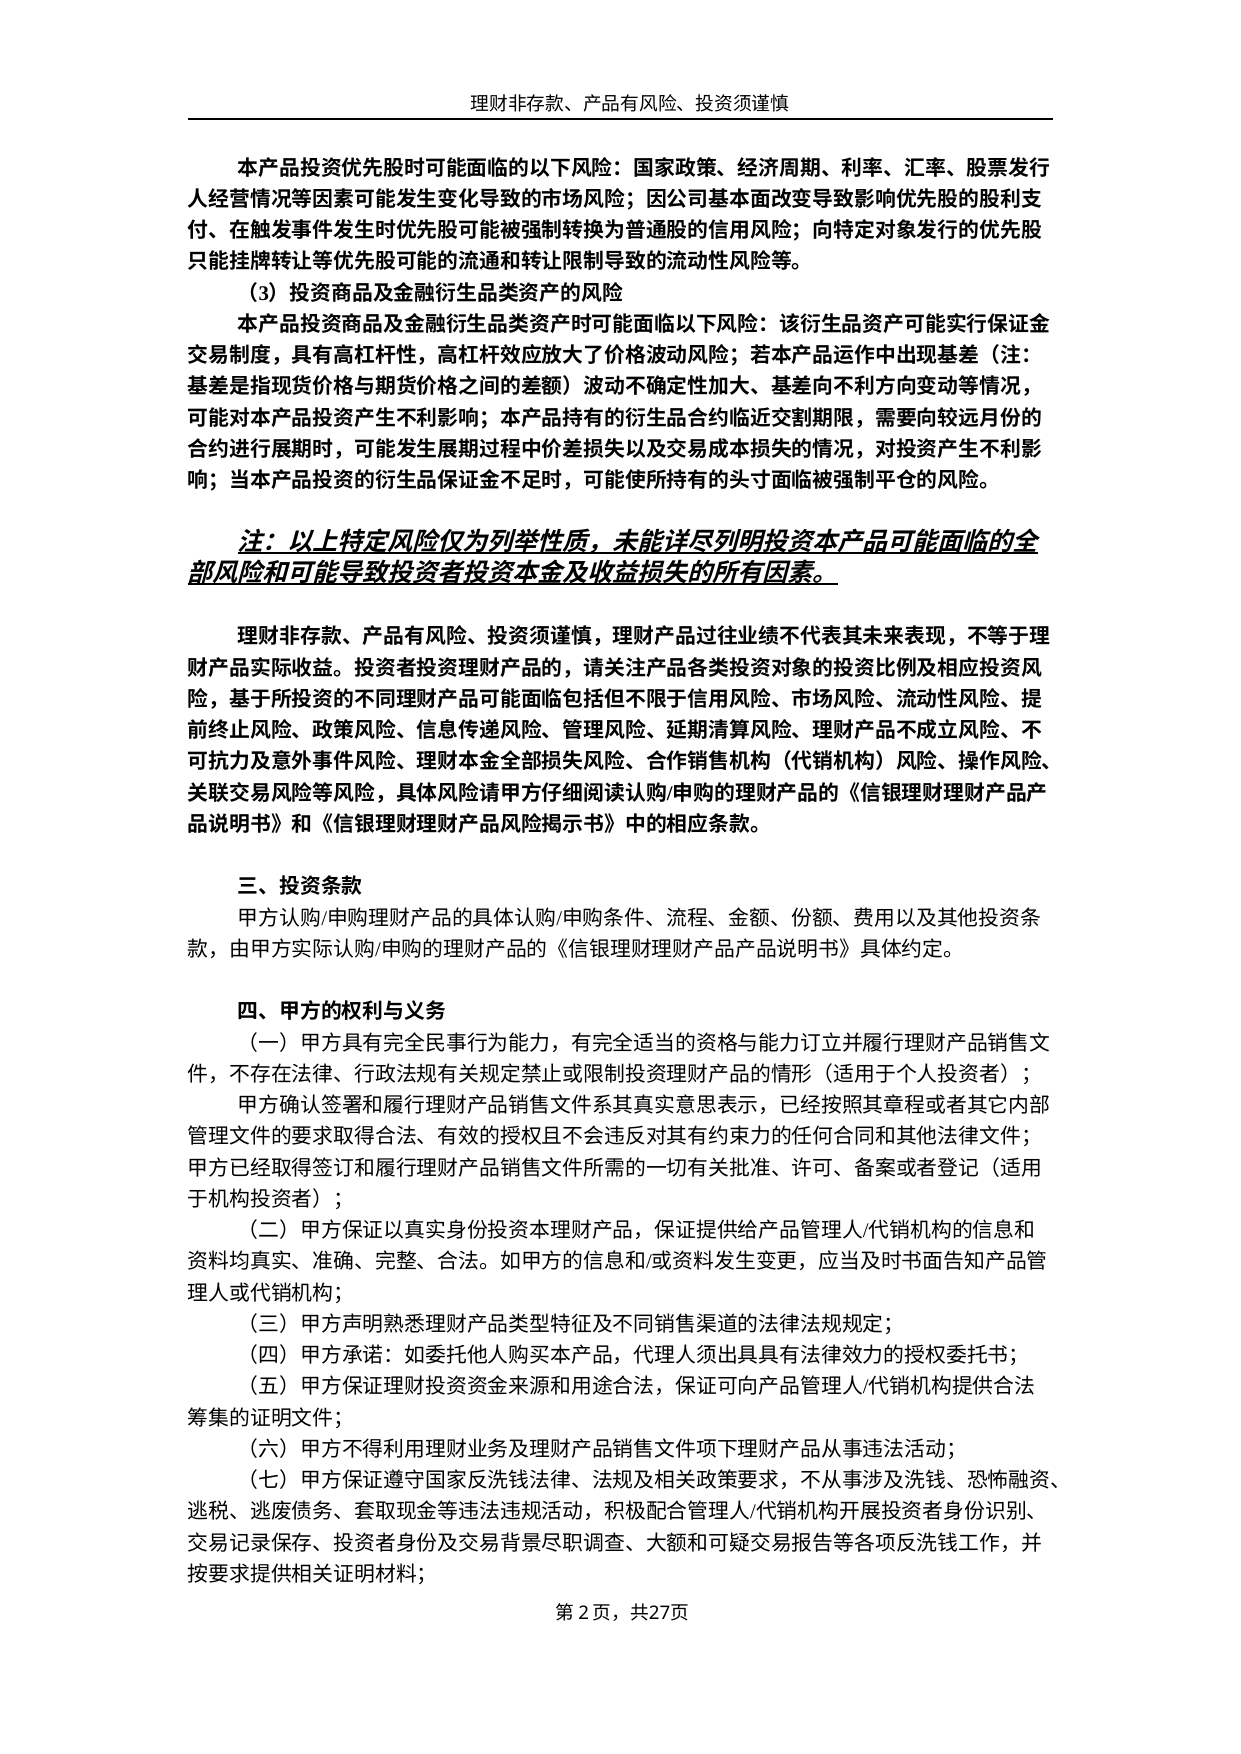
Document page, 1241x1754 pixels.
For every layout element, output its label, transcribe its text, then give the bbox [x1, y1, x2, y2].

text （五）甲方保证理财投资资金来源和用途合法，保证可向产品管理人/代销机构提供合法筹集的证明文件； [187, 1369, 1053, 1431]
text 理财非存款、产品有风险、投资须谨慎，理财产品过往业绩不代表其未来表现，不等于理财产品实际收益。投资者投资理财产品的，请关注产品各类投资对象的投资比例及相应投资风险，基于所投资的不同理财产品可能面临包括但不限于信用风险、市场风险、流动性风险、提前终止风险、政策风险、信息传递风险、管理风险、延期清算风险、理财产品不成立风险、不可抗力及意外事件风险、理财本金全部损失风险、合作销售机构（代销机构）风险、操作风险、关联交易风险等风险，具体风险请甲方仔细阅读认购/申购的理财产品的《信银理财理财产品产品说明书》和《信银理财理财产品风险揭示书》中的相应条款。 [187, 619, 1053, 837]
text （六）甲方不得利用理财业务及理财产品销售文件项下理财产品从事违法活动； [187, 1431, 1053, 1462]
text （一）甲方具有完全民事行为能力，有完全适当的资格与能力订立并履行理财产品销售文件，不存在法律、行政法规有关规定禁止或限制投资理财产品的情形（适用于个人投资者）； [187, 1025, 1053, 1087]
text （3）投资商品及金融衍生品类资产的风险 [187, 275, 1053, 306]
text 甲方确认签署和履行理财产品销售文件系其真实意思表示，已经按照其章程或者其它内部管理文件的要求取得合法、有效的授权且不会违反对其有约束力的任何合同和其他法律文件；甲方已经取得签订和履行理财产品销售文件所需的一切有关批准、许可、备案或者登记（适用于机构投资者）； [187, 1087, 1053, 1212]
text 本产品投资优先股时可能面临的以下风险：国家政策、经济周期、利率、汇率、股票发行人经营情况等因素可能发生变化导致的市场风险；因公司基本面改变导致影响优先股的股利支付、在触发事件发生时优先股可能被强制转换为普通股的信用风险；向特定对象发行的优先股只能挂牌转让等优先股可能的流通和转让限制导致的流动性风险等。 [187, 150, 1053, 275]
text 注：以上特定风险仅为列举性质，未能详尽列明投资本产品可能面临的全部风险和可能导致投资者投资本金及收益损失的所有因素。 [187, 525, 1053, 587]
text （七）甲方保证遵守国家反洗钱法律、法规及相关政策要求，不从事涉及洗钱、恐怖融资、逃税、逃废债务、套取现金等违法违规活动，积极配合管理人/代销机构开展投资者身份识别、交易记录保存、投资者身份及交易背景尽职调查、大额和可疑交易报告等各项反洗钱工作，并按要求提供相关证明材料； [187, 1462, 1053, 1587]
text （二）甲方保证以真实身份投资本理财产品，保证提供给产品管理人/代销机构的信息和资料均真实、准确、完整、合法。如甲方的信息和/或资料发生变更，应当及时书面告知产品管理人或代销机构； [187, 1212, 1053, 1306]
text （三）甲方声明熟悉理财产品类型特征及不同销售渠道的法律法规规定； [187, 1306, 1053, 1337]
text （四）甲方承诺：如委托他人购买本产品，代理人须出具具有法律效力的授权委托书； [187, 1337, 1053, 1369]
text 四、甲方的权利与义务 [187, 994, 1053, 1025]
text 三、投资条款 [187, 869, 1053, 900]
text 本产品投资商品及金融衍生品类资产时可能面临以下风险：该衍生品资产可能实行保证金交易制度，具有高杠杆性，高杠杆效应放大了价格波动风险；若本产品运作中出现基差（注：基差是指现货价格与期货价格之间的差额）波动不确定性加大、基差向不利方向变动等情况，可能对本产品投资产生不利影响；本产品持有的衍生品合约临近交割期限，需要向较远月份的合约进行展期时，可能发生展期过程中价差损失以及交易成本损失的情况，对投资产生不利影响；当本产品投资的衍生品保证金不足时，可能使所持有的头寸面临被强制平仓的风险。 [187, 306, 1053, 494]
text 甲方认购/申购理财产品的具体认购/申购条件、流程、金额、份额、费用以及其他投资条款，由甲方实际认购/申购的理财产品的《信银理财理财产品产品说明书》具体约定。 [187, 900, 1053, 962]
